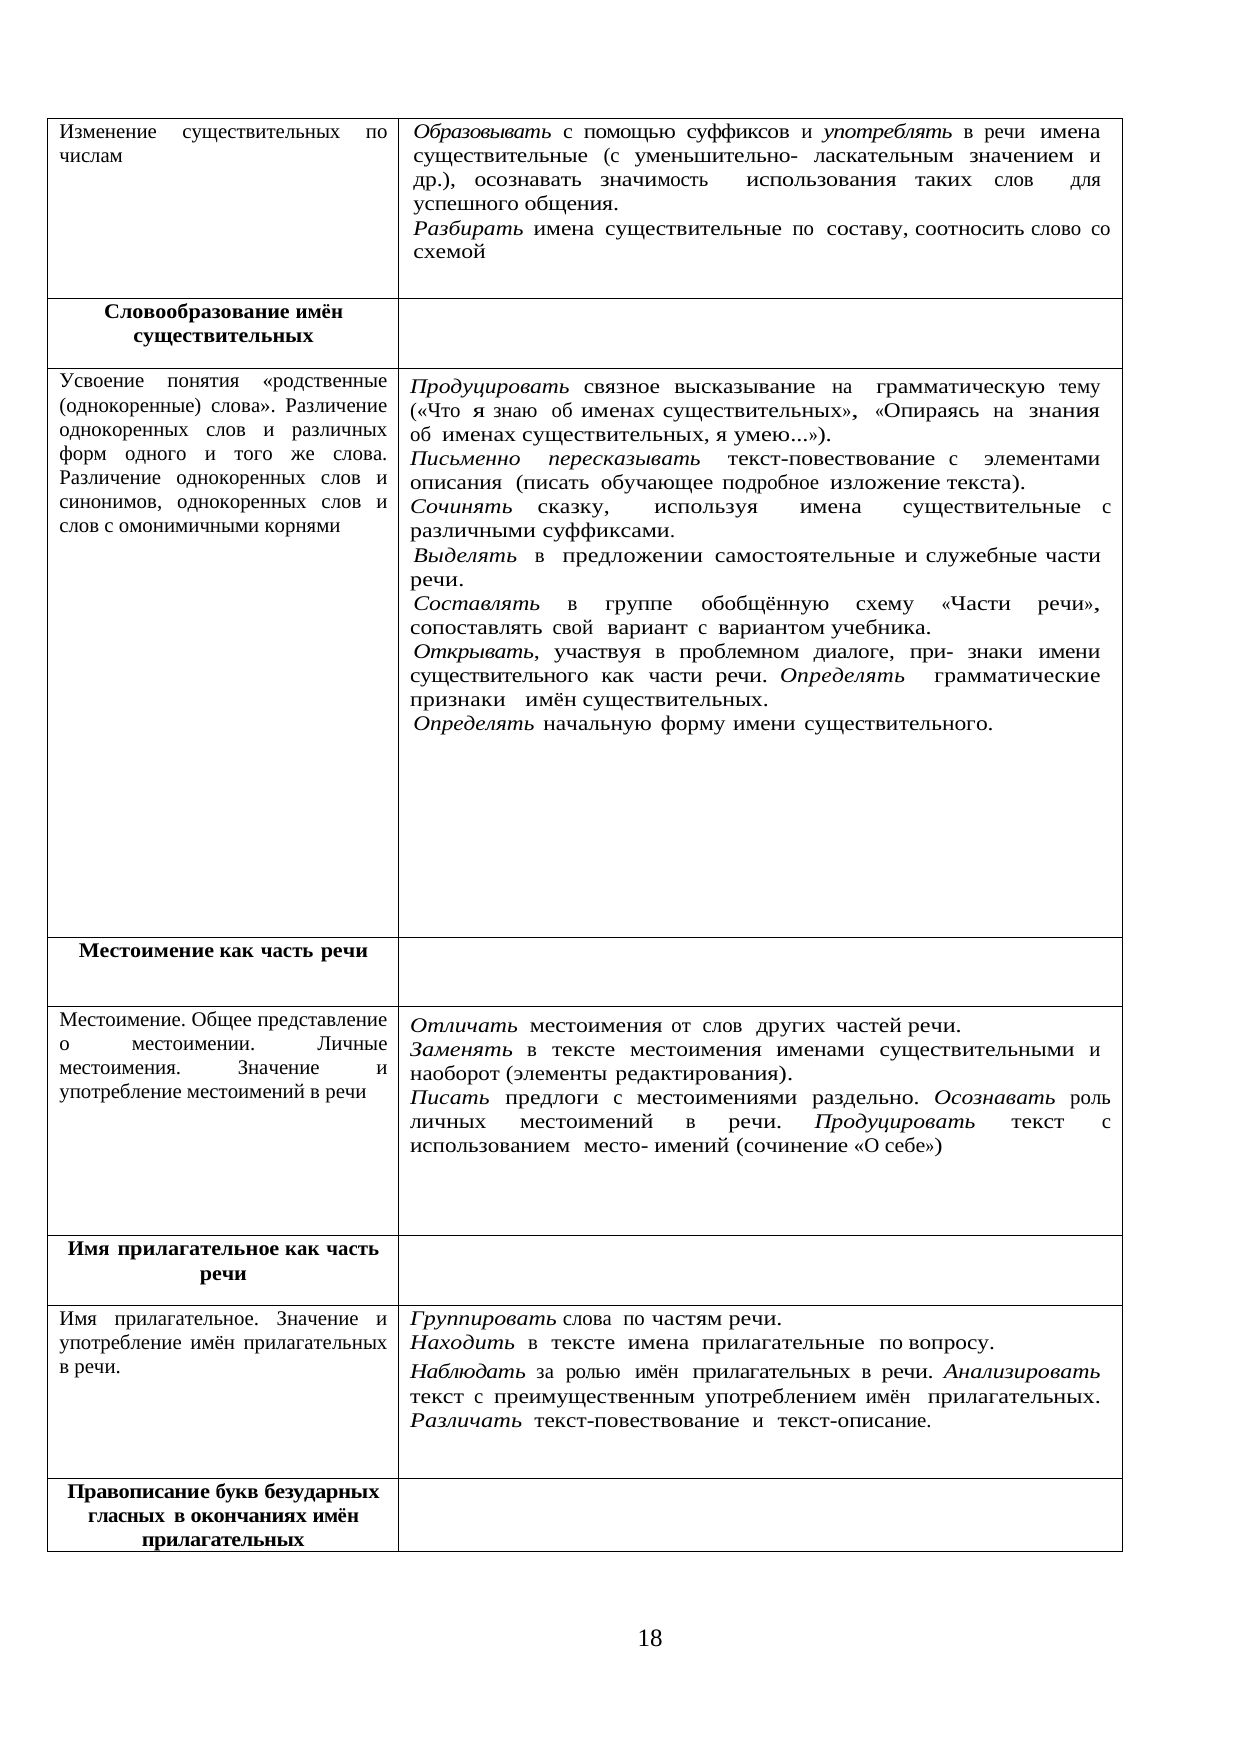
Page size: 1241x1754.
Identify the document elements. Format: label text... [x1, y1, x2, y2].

table_cell Группировать слова по частям речи. Находить в тексте имена прилагательные по вопросу. Наблюдать за ролью имён прилагательных в речи. Анализировать текст с преимущественным употреблением имён прилагательных. Различать текст-повествование и текст-описание. [399, 1306, 1122, 1478]
table_cell Отличать местоимения от слов других частей речи. Заменять в тексте местоимения именами существительными и наоборот (элементы редактирования). Писать предлоги с местоимениями раздельно. Осознавать роль личных местоимений в речи. Продуцировать текст с использованием место- имений (сочинение «О себе») [399, 1007, 1122, 1235]
table_cell Местоимение. Общее представление о местоимении. Личные местоимения. Значение и употребление местоимений в речи [48, 1007, 398, 1235]
table_cell Образовывать с помощью суффиксов и употреблять в речи имена существительные (с уменьшительно- ласкательным значением и др.), осознавать значимость использования таких слов для успешного общения. Разбирать имена существительные по составу, соотносить слово со схемой [399, 119, 1122, 298]
table_cell [399, 938, 1122, 1006]
table_cell Продуцировать связное высказывание на грамматическую тему («Что я знаю об именах существительных», «Опираясь на знания об именах существительных, я умею...»). Письменно пересказывать текст-повествование с элементами описания (писать обучающее подробное изложение текста). Сочинять сказку, используя имена существительные с различными суффиксами. Выделять в предложении самостоятельные и служебные части речи. Составлять в группе обобщённую схему «Части речи», сопоставлять свой вариант с вариантом учебника. Открывать, участвуя в проблемном диалоге, при- знаки имени существительного как части речи. Определять грамматические признаки имён существительных. Определять начальную форму имени существительного. [399, 369, 1122, 937]
table_cell Словообразование имён существительных [48, 299, 398, 367]
table_cell Усвоение понятия «родственные (однокоренные) слова». Различение однокоренных слов и различных форм одного и того же слова. Различение однокоренных слов и синонимов, однокоренных слов и слов с омонимичными корнями [48, 369, 398, 937]
table_cell Местоимение как часть речи [48, 938, 398, 1006]
table_cell Изменение существительных по числам [48, 119, 398, 298]
table_cell Имя прилагательное как часть речи [48, 1236, 398, 1305]
table_cell Имя прилагательное. Значение и употребление имён прилагательных в речи. [48, 1306, 398, 1478]
table_cell [399, 299, 1122, 367]
table_cell [399, 1236, 1122, 1305]
table_cell Правописание букв безударных гласных в окончаниях имён прилагательных [48, 1479, 398, 1551]
table_cell [399, 1479, 1122, 1551]
